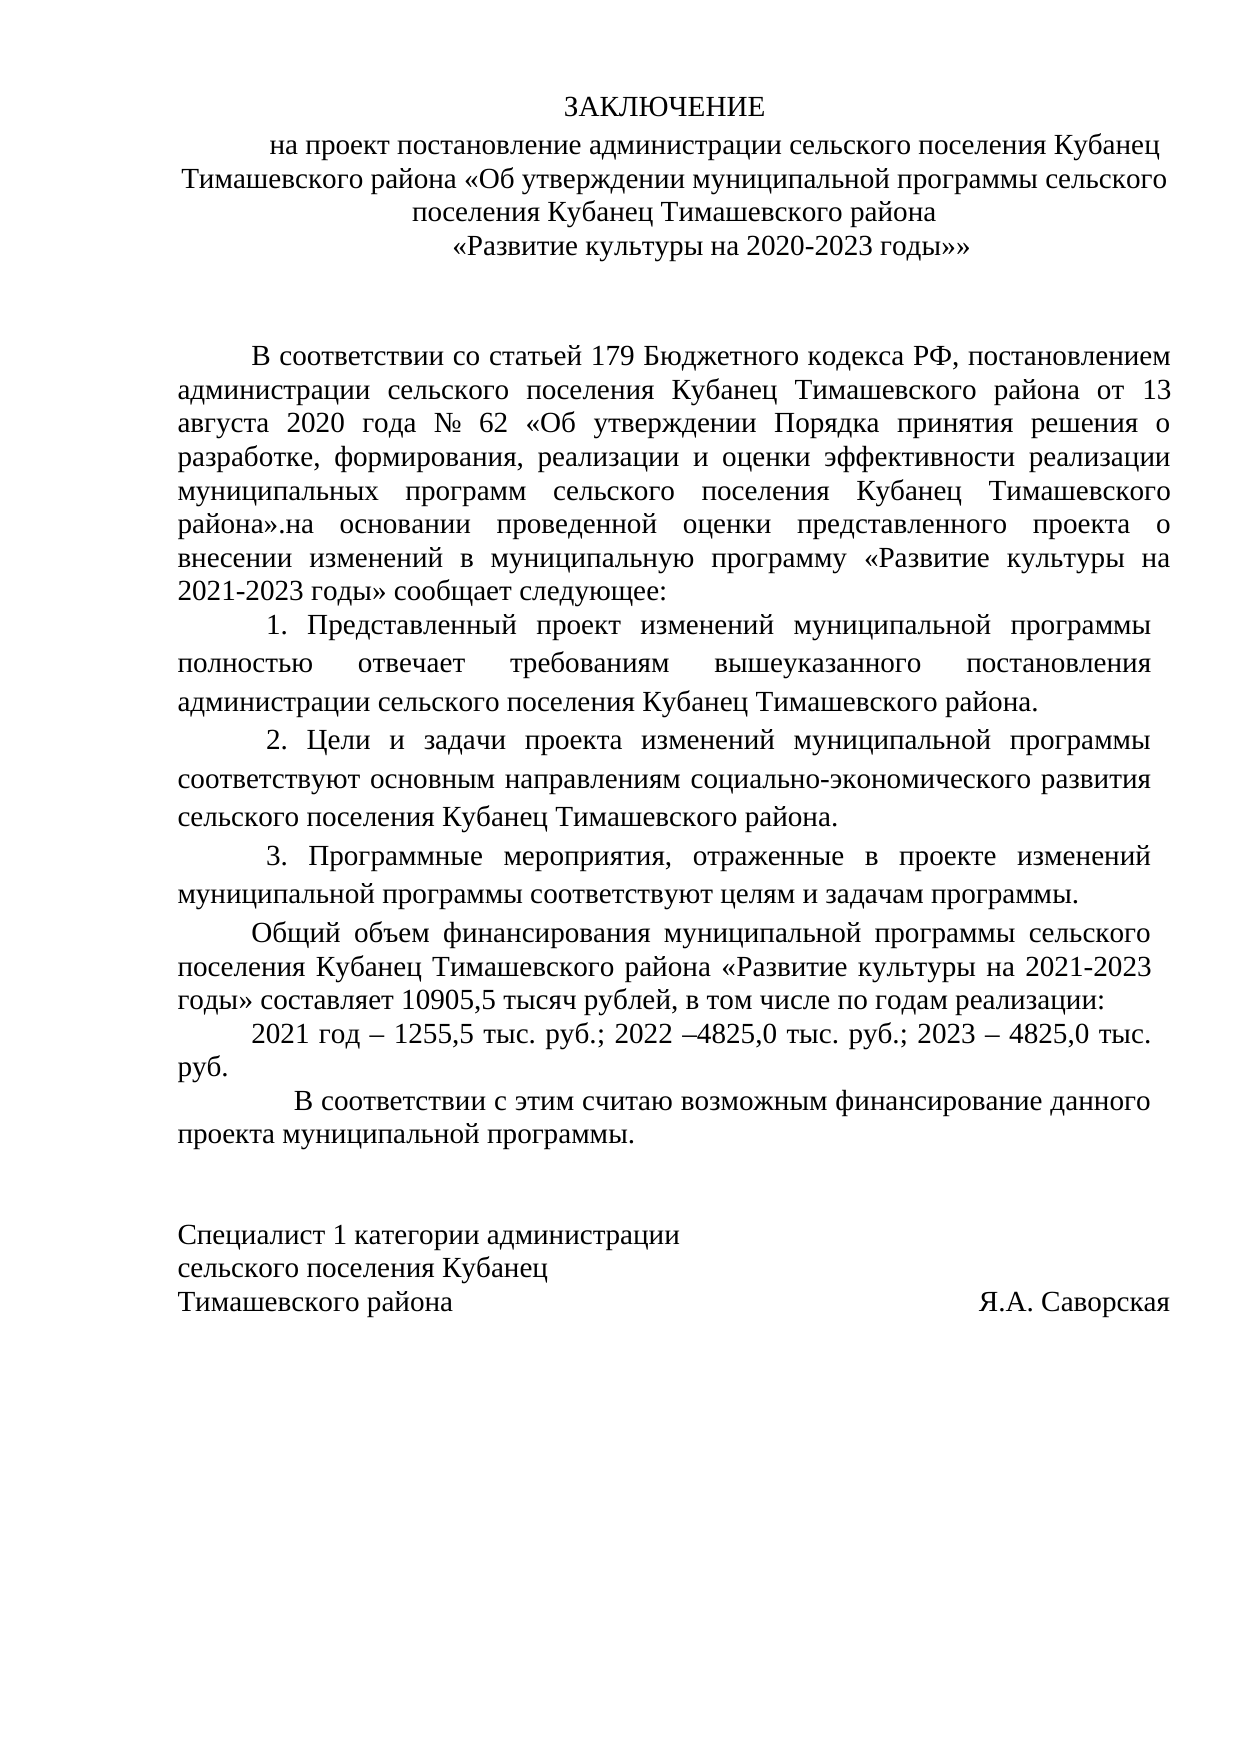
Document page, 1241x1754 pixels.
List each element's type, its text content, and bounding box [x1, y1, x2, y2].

text сельского поселения Кубанец [177, 1251, 1171, 1284]
text Общий объем финансирования муниципальной программы сельского поселения Кубанец Тимашевского района «Развитие культуры на 2021-2023 годы» составляет 10905,5 тысяч рублей, в том числе по годам реализации: [177, 915, 1152, 1016]
text В соответствии со статьей 179 Бюджетного кодекса РФ, постановлением администрации сельского поселения Кубанец Тимашевского района от 13 августа 2020 года № 62 «Об утверждении Порядка принятия решения о разработке, формирования, реализации и оценки эффективности реализации муниципальных программ сельского поселения Кубанец Тимашевского района».на основании проведенной оценки представленного проекта о внесении изменений в муниципальную программу «Развитие культуры на 2021-2023 годы» сообщает следующее: [177, 338, 1171, 607]
text Тимашевского района Я.А. Саворская [177, 1284, 1171, 1318]
text 2. Цели и задачи проекта изменений муниципальной программы соответствуют основным направлениям социально-экономического развития сельского поселения Кубанец Тимашевского района. [177, 722, 1152, 833]
text 3. Программные мероприятия, отраженные в проекте изменений муниципальной программы соответствуют целям и задачам программы. [177, 838, 1152, 910]
text Специалист 1 категории администрации [177, 1217, 1171, 1251]
text В соответствии с этим считаю возможным финансирование данного проекта муниципальной программы. [177, 1083, 1152, 1150]
text 1. Представленный проект изменений муниципальной программы полностью отвечает требованиям вышеуказанного постановления администрации сельского поселения Кубанец Тимашевского района. [177, 607, 1152, 717]
text 2021 год – 1255,5 тыс. руб.; 2022 –4825,0 тыс. руб.; 2023 – 4825,0 тыс. руб. [177, 1016, 1152, 1083]
text ЗАКЛЮЧЕНИЕ [177, 89, 1152, 122]
text «Развитие культуры на 2020-2023 годы»» [177, 228, 1171, 261]
text на проект постановление администрации сельского поселения Кубанец Тимашевского района «Об утверждении муниципальной программы сельского поселения Кубанец Тимашевского района [177, 127, 1171, 228]
